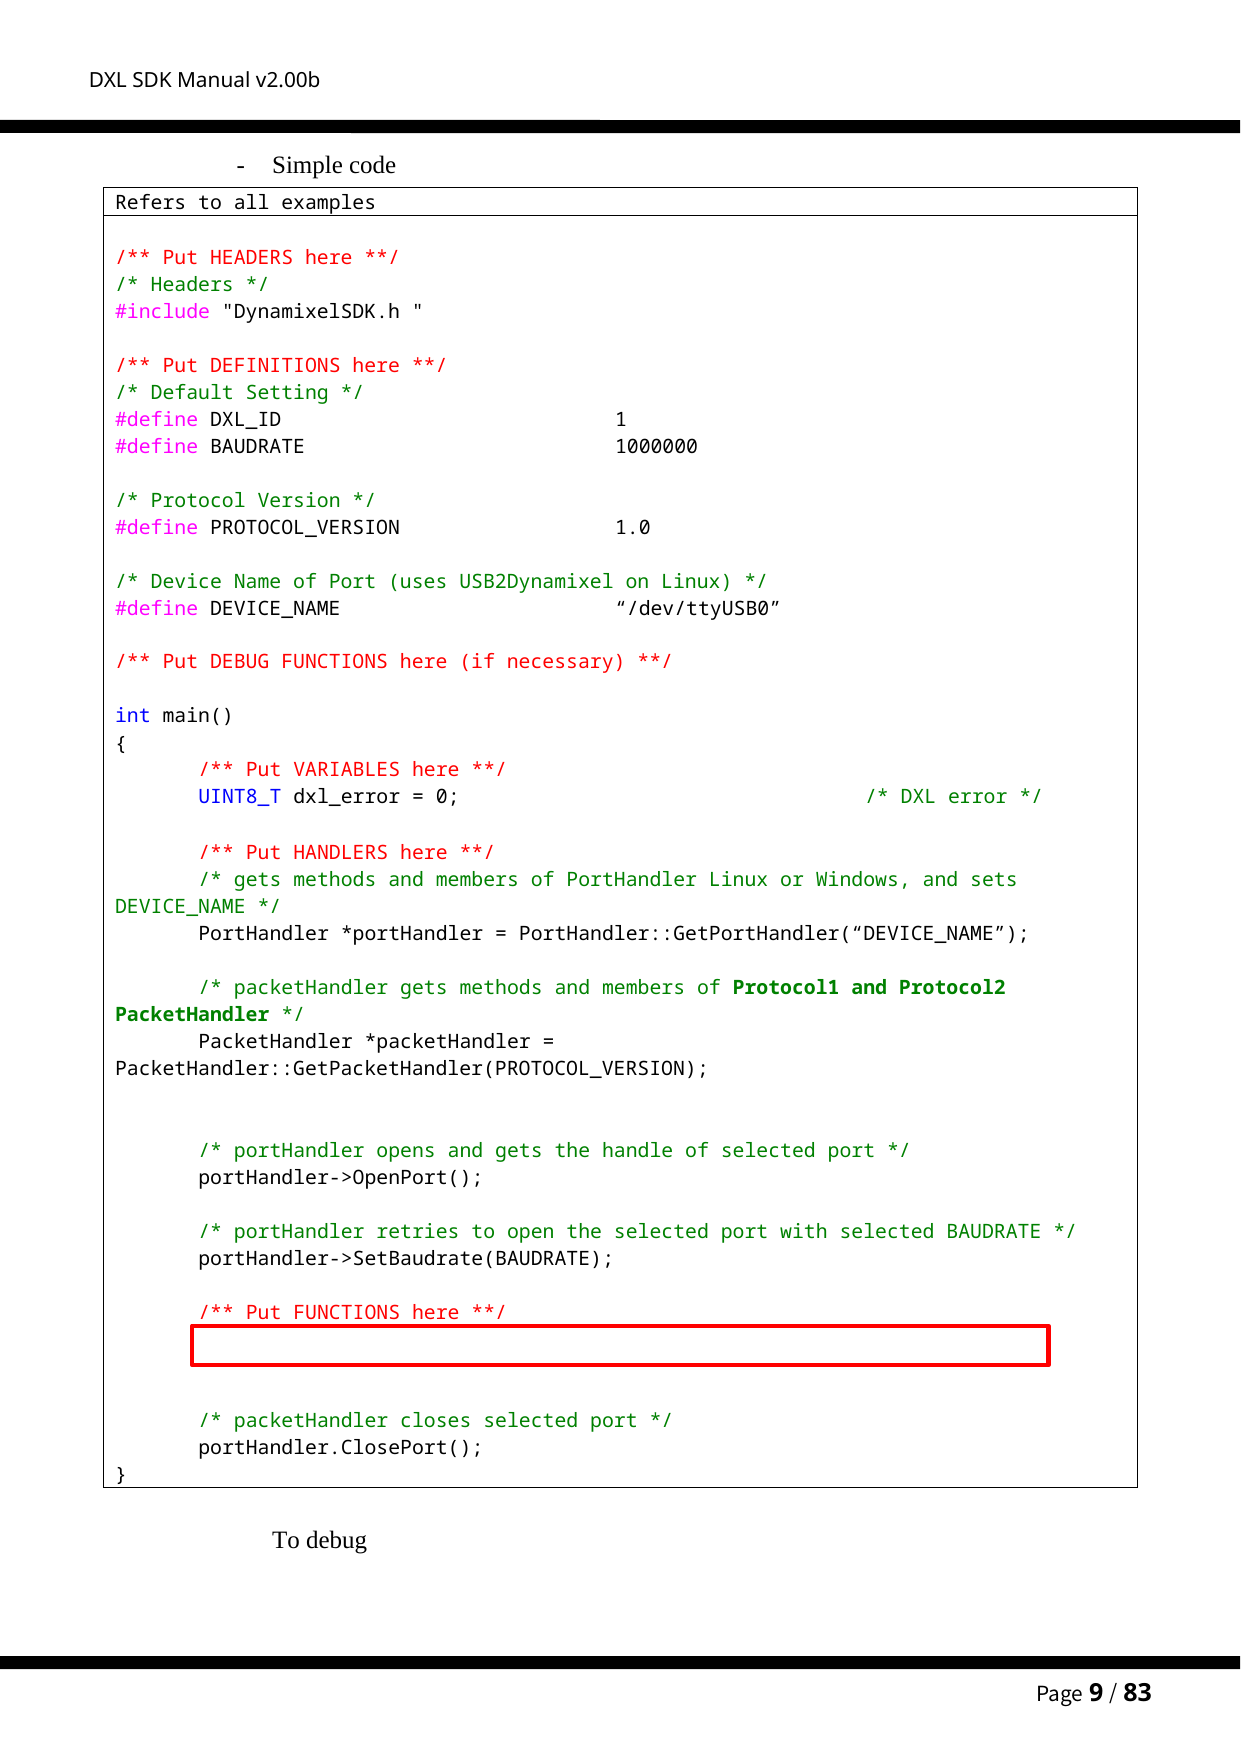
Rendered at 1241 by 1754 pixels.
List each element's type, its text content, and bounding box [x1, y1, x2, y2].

table_header Refers to all examples [104, 188, 1137, 215]
list To debug [272, 1525, 1152, 1554]
list Simple code [236, 150, 1152, 179]
table_cell /** Put HEADERS here **/ /* Headers */ #include "DynamixelSDK.h " /** Put DEFINITIONS here **/ /* Default Setting */ #define DXL_ID 1 #define BAUDRATE 1000000 /* Protocol Version */ #define PROTOCOL_VERSION 1.0 /* Device Name of Port (uses USB2Dynamixel on Linux) */ #define DEVICE_NAME “/dev/ttyUSB0” /** Put DEBUG FUNCTIONS here (if necessary) **/ int main() { /** Put VARIABLES here **/ UINT8_T dxl_error = 0; /* DXL error */ /** Put HANDLERS here **/ /* gets methods and members of PortHandler Linux or Windows, and sets DEVICE_NAME */ PortHandler *portHandler = PortHandler::GetPortHandler(“DEVICE_NAME”); /* packetHandler gets methods and members of Protocol1 and Protocol2 PacketHandler */ PacketHandler *packetHandler = PacketHandler::GetPacketHandler(PROTOCOL_VERSION); /* portHandler opens and gets the handle of selected port */ portHandler->OpenPort(); /* portHandler retries to open the selected port with selected BAUDRATE */ portHandler->SetBaudrate(BAUDRATE); /** Put FUNCTIONS here **/ /* packetHandler closes selected port */ portHandler.ClosePort(); } [104, 216, 1137, 1487]
